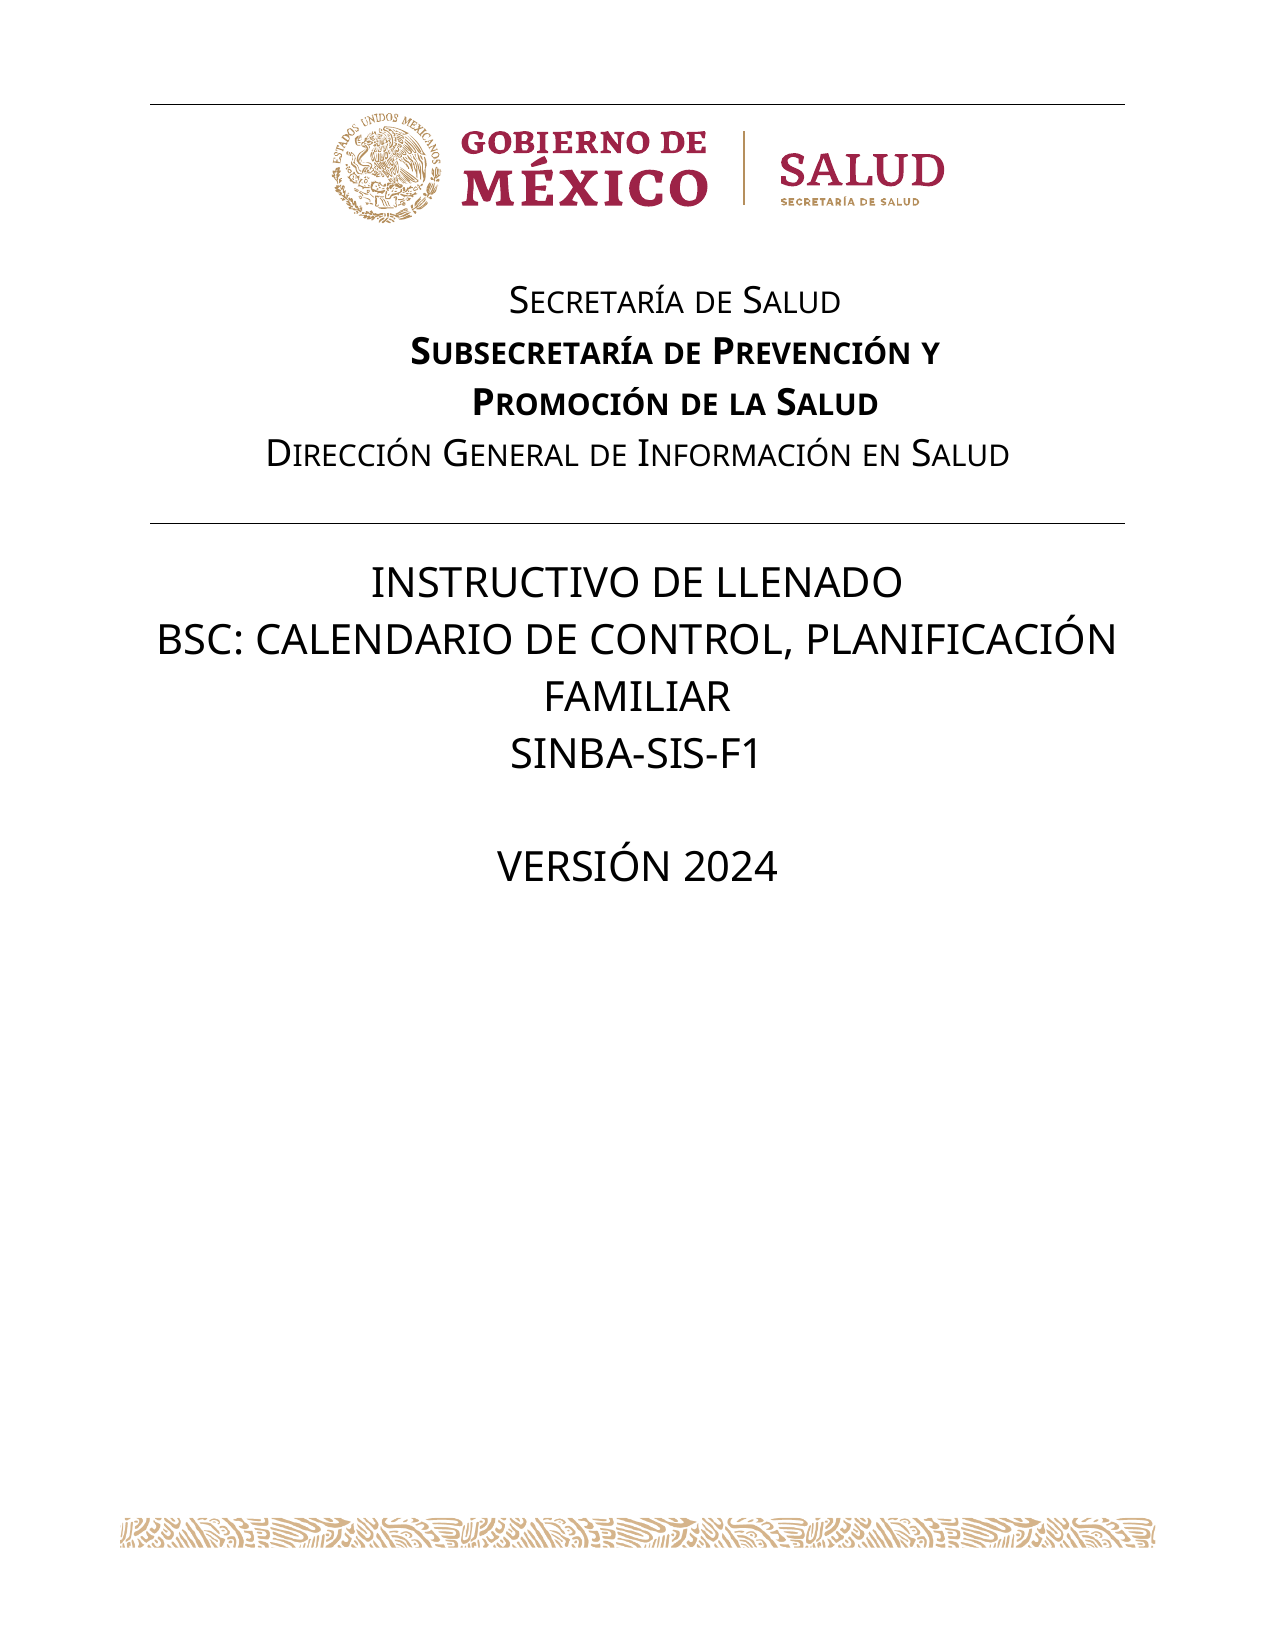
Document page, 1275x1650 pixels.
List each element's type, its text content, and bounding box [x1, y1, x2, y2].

text versión 2024 [150, 837, 1125, 894]
text INSTRUCTIVO DE LLENADO [150, 553, 1125, 610]
text SINBA-SIS-F1 [150, 723, 1125, 780]
picture [1, 1501, 1273, 1636]
text BSC: CALENDARIO DE CONTROL, PLANIFICACIÓN FAMILIAR [150, 610, 1125, 723]
